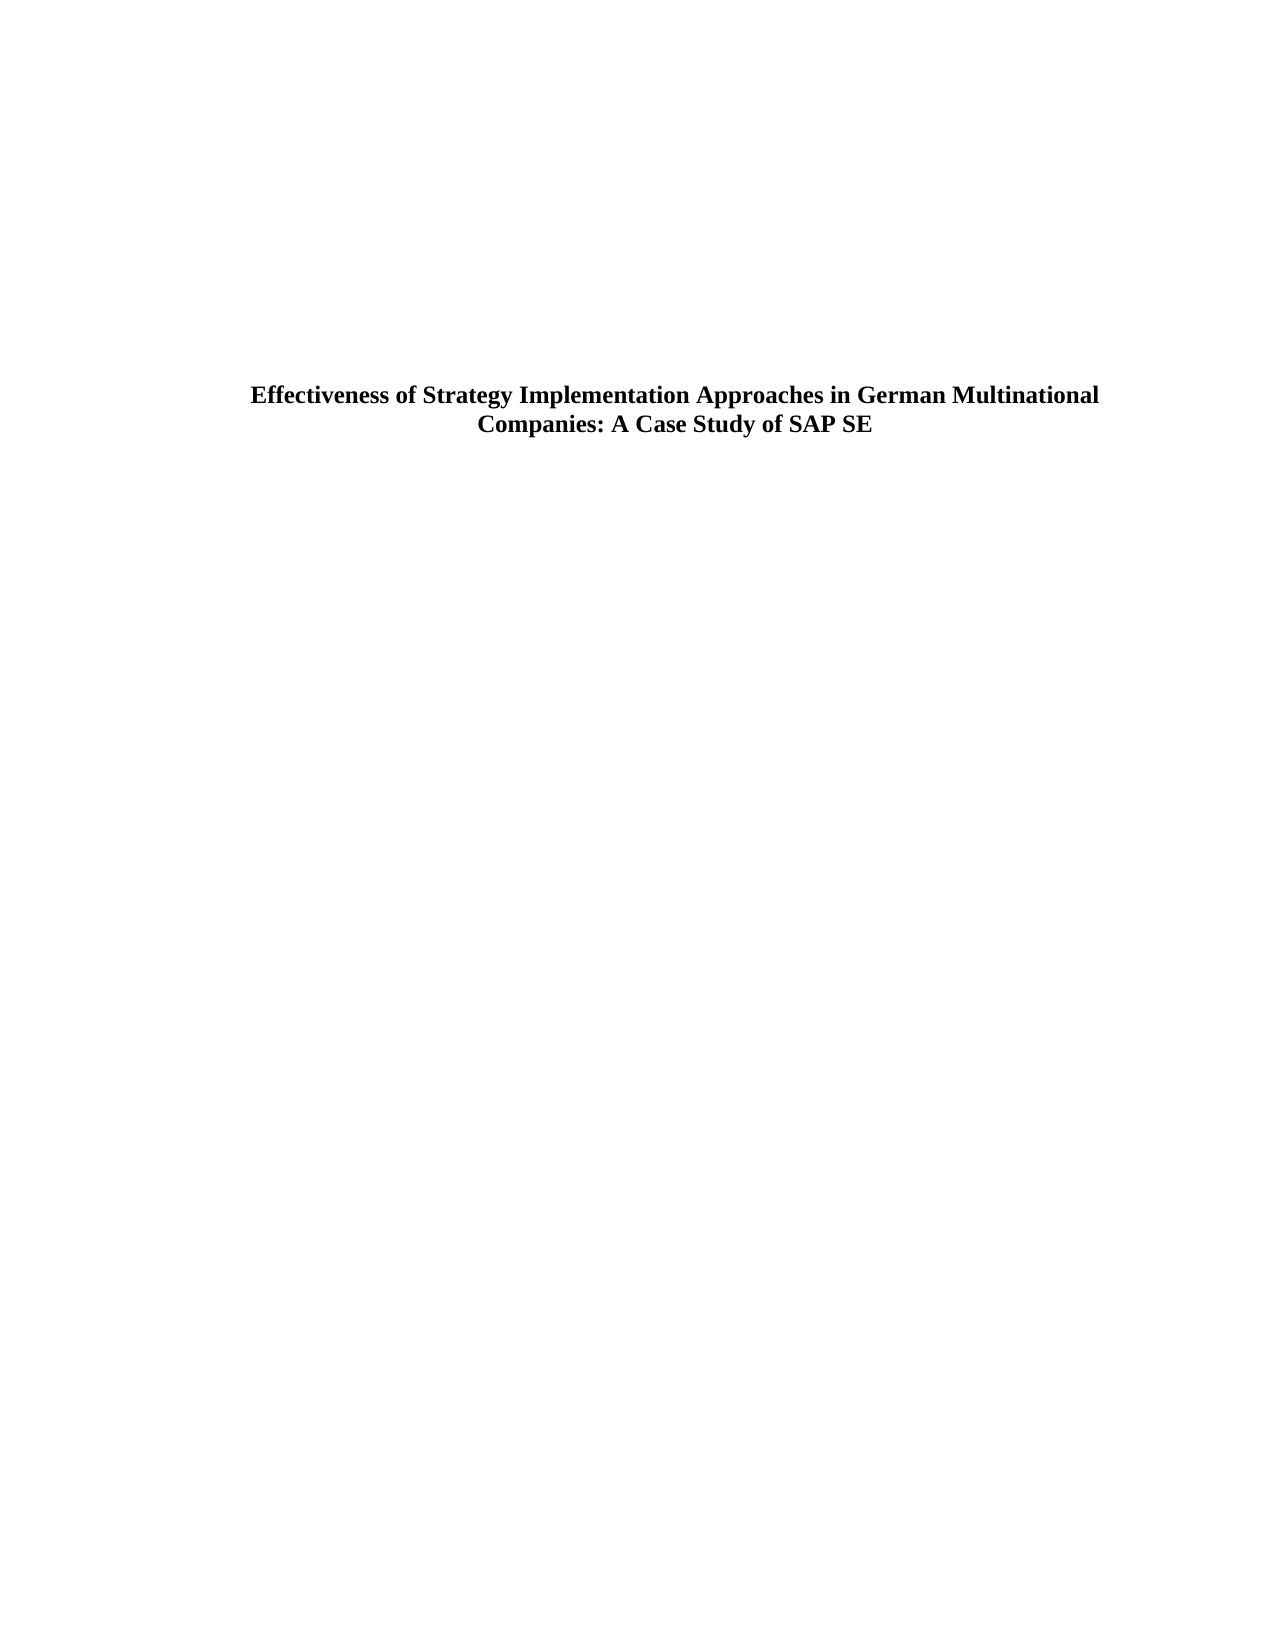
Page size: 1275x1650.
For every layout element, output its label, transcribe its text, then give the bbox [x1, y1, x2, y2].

text Effectiveness of Strategy Implementation Approaches in German Multinational Companies: A Case Study of SAP SE [225, 380, 1125, 437]
